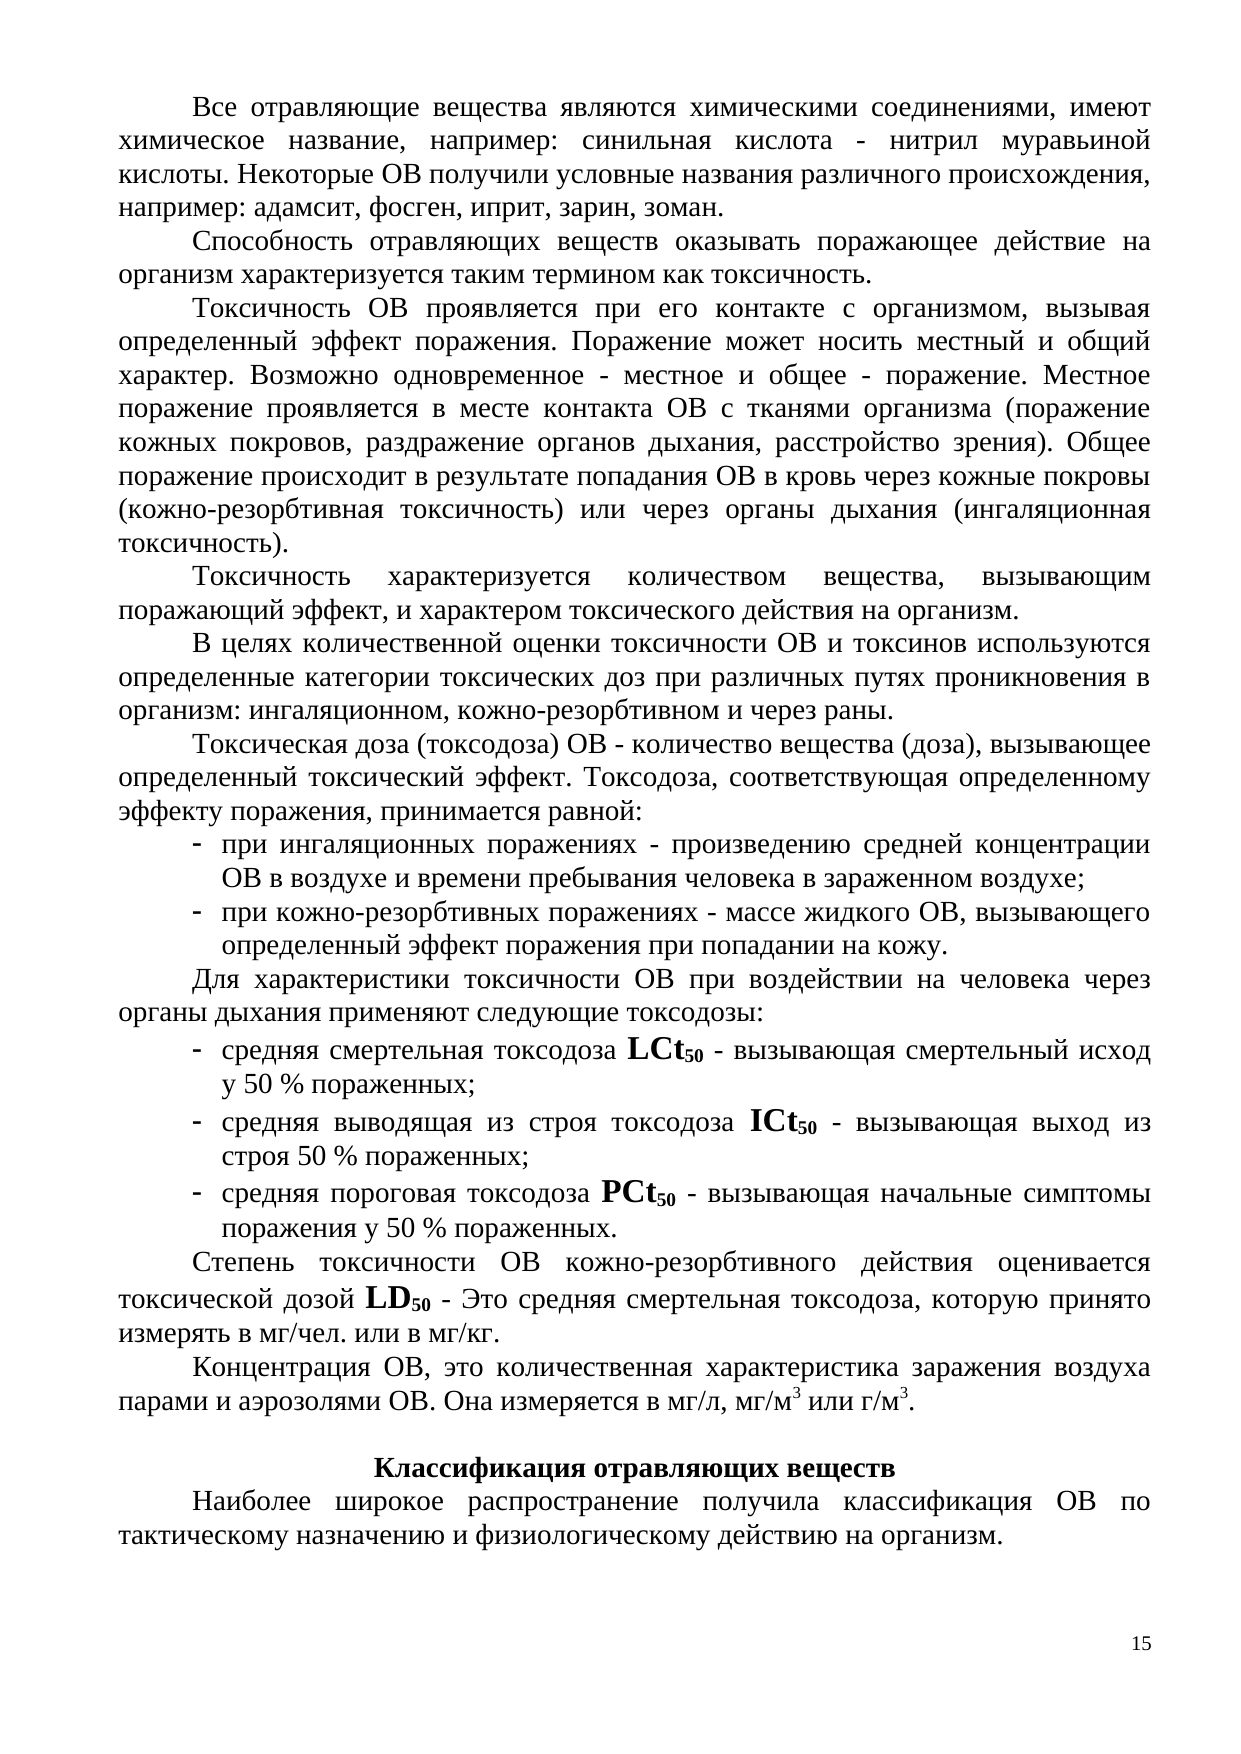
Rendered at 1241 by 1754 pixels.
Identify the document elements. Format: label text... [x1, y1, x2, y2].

list при ингаляционных поражениях - произведению средней концентрации ОВ в воздухе и времени пребывания человека в зараженном воздухе; [192, 827, 1152, 894]
list средняя смертельная токсодоза LCt50 - вызывающая смертельный исход у 50 % пораженных; [192, 1028, 1152, 1100]
list при кожно-резорбтивных поражениях - массе жидкого ОВ, вызывающего определенный эффект поражения при попадании на кожу. [192, 894, 1152, 961]
text Токсичность характеризуется количеством вещества, вызывающим поражающий эффект, и характером токсического действия на организм. [118, 558, 1152, 625]
text Классификация отравляющих веществ [118, 1450, 1152, 1483]
text Наиболее широкое распространение получила классификация ОВ по тактическому назначению и физиологическому действию на организм. [118, 1483, 1152, 1550]
text Все отравляющие вещества являются химическими соединениями, имеют химическое название, например: синильная кислота - нитрил муравьиной кислоты. Некоторые ОВ получили условные названия различного происхождения, например: адамсит, фосген, иприт, зарин, зоман. [118, 89, 1152, 223]
text Концентрация ОВ, это количественная характеристика заражения воздуха парами и аэрозолями ОВ. Она измеряется в мг/л, мг/м3 или г/м3. [118, 1349, 1152, 1416]
text Способность отравляющих веществ оказывать поражающее действие на организм характеризуется таким термином как токсичность. [118, 223, 1152, 290]
list средняя выводящая из строя токсодоза ICt50 - вызывающая выход из строя 50 % пораженных; [192, 1100, 1152, 1172]
text Токсичность ОВ проявляется при его контакте с организмом, вызывая определенный эффект поражения. Поражение может носить местный и общий характер. Возможно одновременное - местное и общее - поражение. Местное поражение проявляется в месте контакта ОВ с тканями организма (поражение кожных покровов, раздражение органов дыхания, расстройство зрения). Общее поражение происходит в результате попадания ОВ в кровь через кожные покровы (кожно-резорбтивная токсичность) или через органы дыхания (ингаляционная токсичность). [118, 290, 1152, 558]
list средняя пороговая токсодоза РCt50 - вызывающая начальные симптомы поражения у 50 % пораженных. [192, 1172, 1152, 1244]
text Токсическая доза (токсодоза) ОВ - количество вещества (доза), вызывающее определенный токсический эффект. Токсодоза, соответствующая определенному эффекту поражения, принимается равной: [118, 726, 1152, 827]
text В целях количественной оценки токсичности ОВ и токсинов используются определенные категории токсических доз при различных путях проникновения в организм: ингаляционном, кожно-резорбтивном и через раны. [118, 625, 1152, 726]
text Степень токсичности ОВ кожно-резорбтивного действия оценивается токсической дозой LD50 - Это средняя смертельная токсодоза, которую принято измерять в мг/чел. или в мг/кг. [118, 1244, 1152, 1349]
text Для характеристики токсичности ОВ при воздействии на человека через органы дыхания применяют следующие токсодозы: [118, 961, 1152, 1028]
